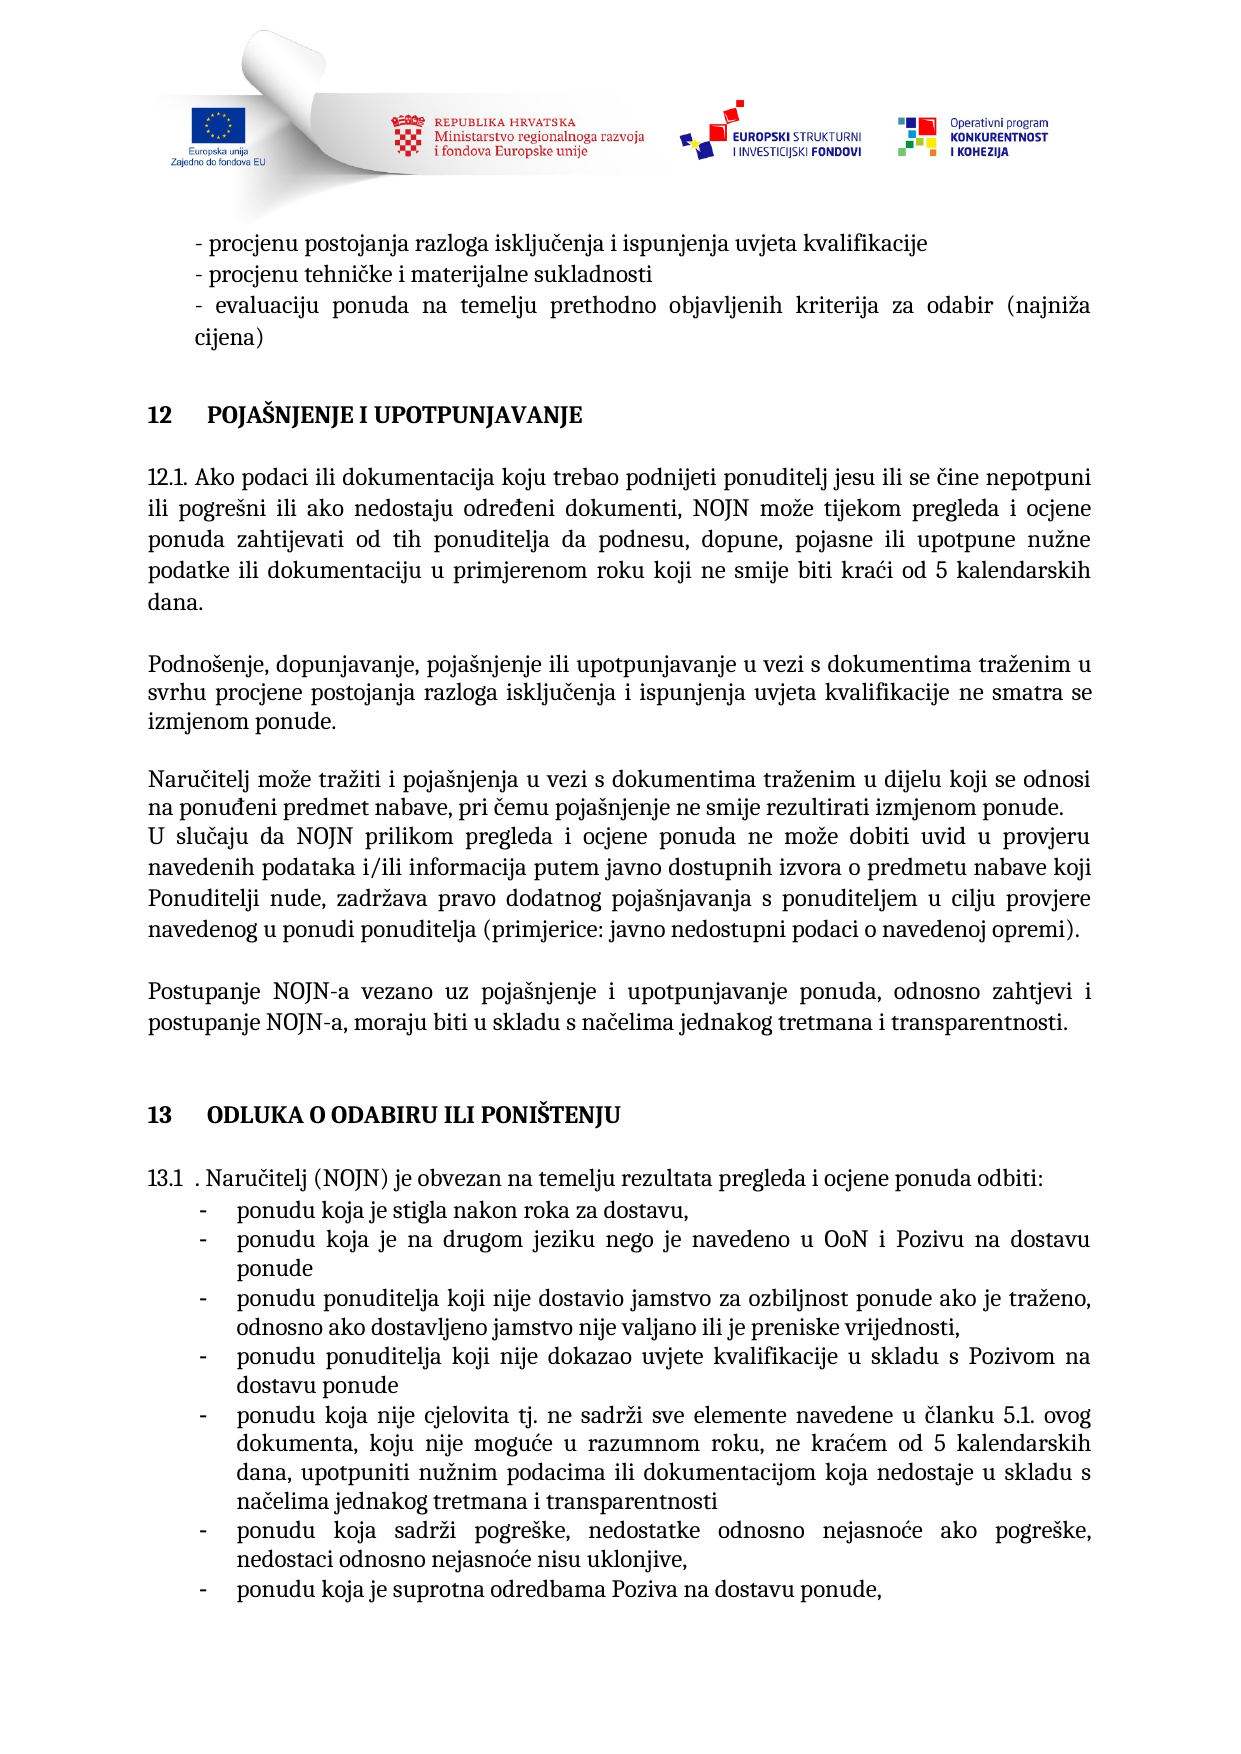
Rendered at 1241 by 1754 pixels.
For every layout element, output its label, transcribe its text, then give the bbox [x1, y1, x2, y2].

list ponudu ponuditelja koji nije dostavio jamstvo za ozbiljnost ponude ako je traženo, odnosno ako dostavljeno jamstvo nije valjano ili je preniske vrijednosti, [199, 1283, 1092, 1341]
text U slučaju da NOJN prilikom pregleda i ocjene ponuda ne može dobiti uvid u provjeru navedenih podataka i/ili informacija putem javno dostupnih izvora o predmetu nabave koji Ponuditelji nude, zadržava pravo dodatnog pojašnjavanja s ponuditeljem u cilju provjere navedenog u ponudi ponuditelja (primjerice: javno nedostupni podaci o navedenoj opremi). [148, 822, 1092, 944]
text 12.1. Ako podaci ili dokumentacija koju trebao podnijeti ponuditelj jesu ili se čine nepotpuni ili pogrešni ili ako nedostaju određeni dokumenti, NOJN može tijekom pregleda i ocjene ponuda zahtijevati od tih ponuditelja da podnesu, dopune, pojasne ili upotpune nužne podatke ili dokumentaciju u primjerenom roku koji ne smije biti kraći od 5 kalendarskih dana. [148, 463, 1092, 616]
list ponudu ponuditelja koji nije dokazao uvjete kvalifikacije u skladu s Pozivom na dostavu ponude [199, 1341, 1092, 1399]
list ODLUKA O ODABIRU ILI PONIŠTENJU [148, 1101, 1092, 1130]
list POJAŠNJENJE I UPOTPUNJAVANJE [148, 401, 1092, 430]
text Postupanje NOJN-a vezano uz pojašnjenje i upotpunjavanje ponuda, odnosno zahtjevi i postupanje NOJN-a, moraju biti u skladu s načelima jednakog tretmana i transparentnosti. [148, 977, 1092, 1037]
list ponudu koja nije cjelovita tj. ne sadrži sve elemente navedene u članku 5.1. ovog dokumenta, koju nije moguće u razumnom roku, ne kraćem od 5 kalendarskih dana, upotpuniti nužnim podacima ili dokumentacijom koja nedostaje u skladu s načelima jednakog tretmana i transparentnosti [199, 1399, 1092, 1516]
list - procjenu postojanja razloga isključenja i ispunjenja uvjeta kvalifikacije [194, 230, 1092, 258]
list - procjenu tehničke i materijalne sukladnosti [194, 260, 1092, 289]
text Naručitelj može tražiti i pojašnjenja u vezi s dokumentima traženim u dijelu koji se odnosi na ponuđeni predmet nabave, pri čemu pojašnjenje ne smije rezultirati izmjenom ponude. [148, 764, 1092, 822]
picture [147, 29, 1093, 230]
list ponudu koja sadrži pogreške, nedostatke odnosno nejasnoće ako pogreške, nedostaci odnosno nejasnoće nisu uklonjive, [199, 1516, 1092, 1574]
list - evaluaciju ponuda na temelju prethodno objavljenih kriterija za odabir (najniža cijena) [194, 291, 1092, 351]
list . Naručitelj (NOJN) je obvezan na temelju rezultata pregleda i ocjene ponuda odbiti: [148, 1163, 1092, 1192]
list ponudu koja je na drugom jeziku nego je navedeno u OoN i Pozivu na dostavu ponude [199, 1224, 1092, 1283]
list ponudu koja je stigla nakon roka za dostavu, [199, 1194, 1092, 1224]
text Podnošenje, dopunjavanje, pojašnjenje ili upotpunjavanje u vezi s dokumentima traženim u svrhu procjene postojanja razloga isključenja i ispunjenja uvjeta kvalifikacije ne smatra se izmjenom ponude. [148, 649, 1092, 736]
list ponudu koja je suprotna odredbama Poziva na dostavu ponude, [199, 1574, 1092, 1604]
